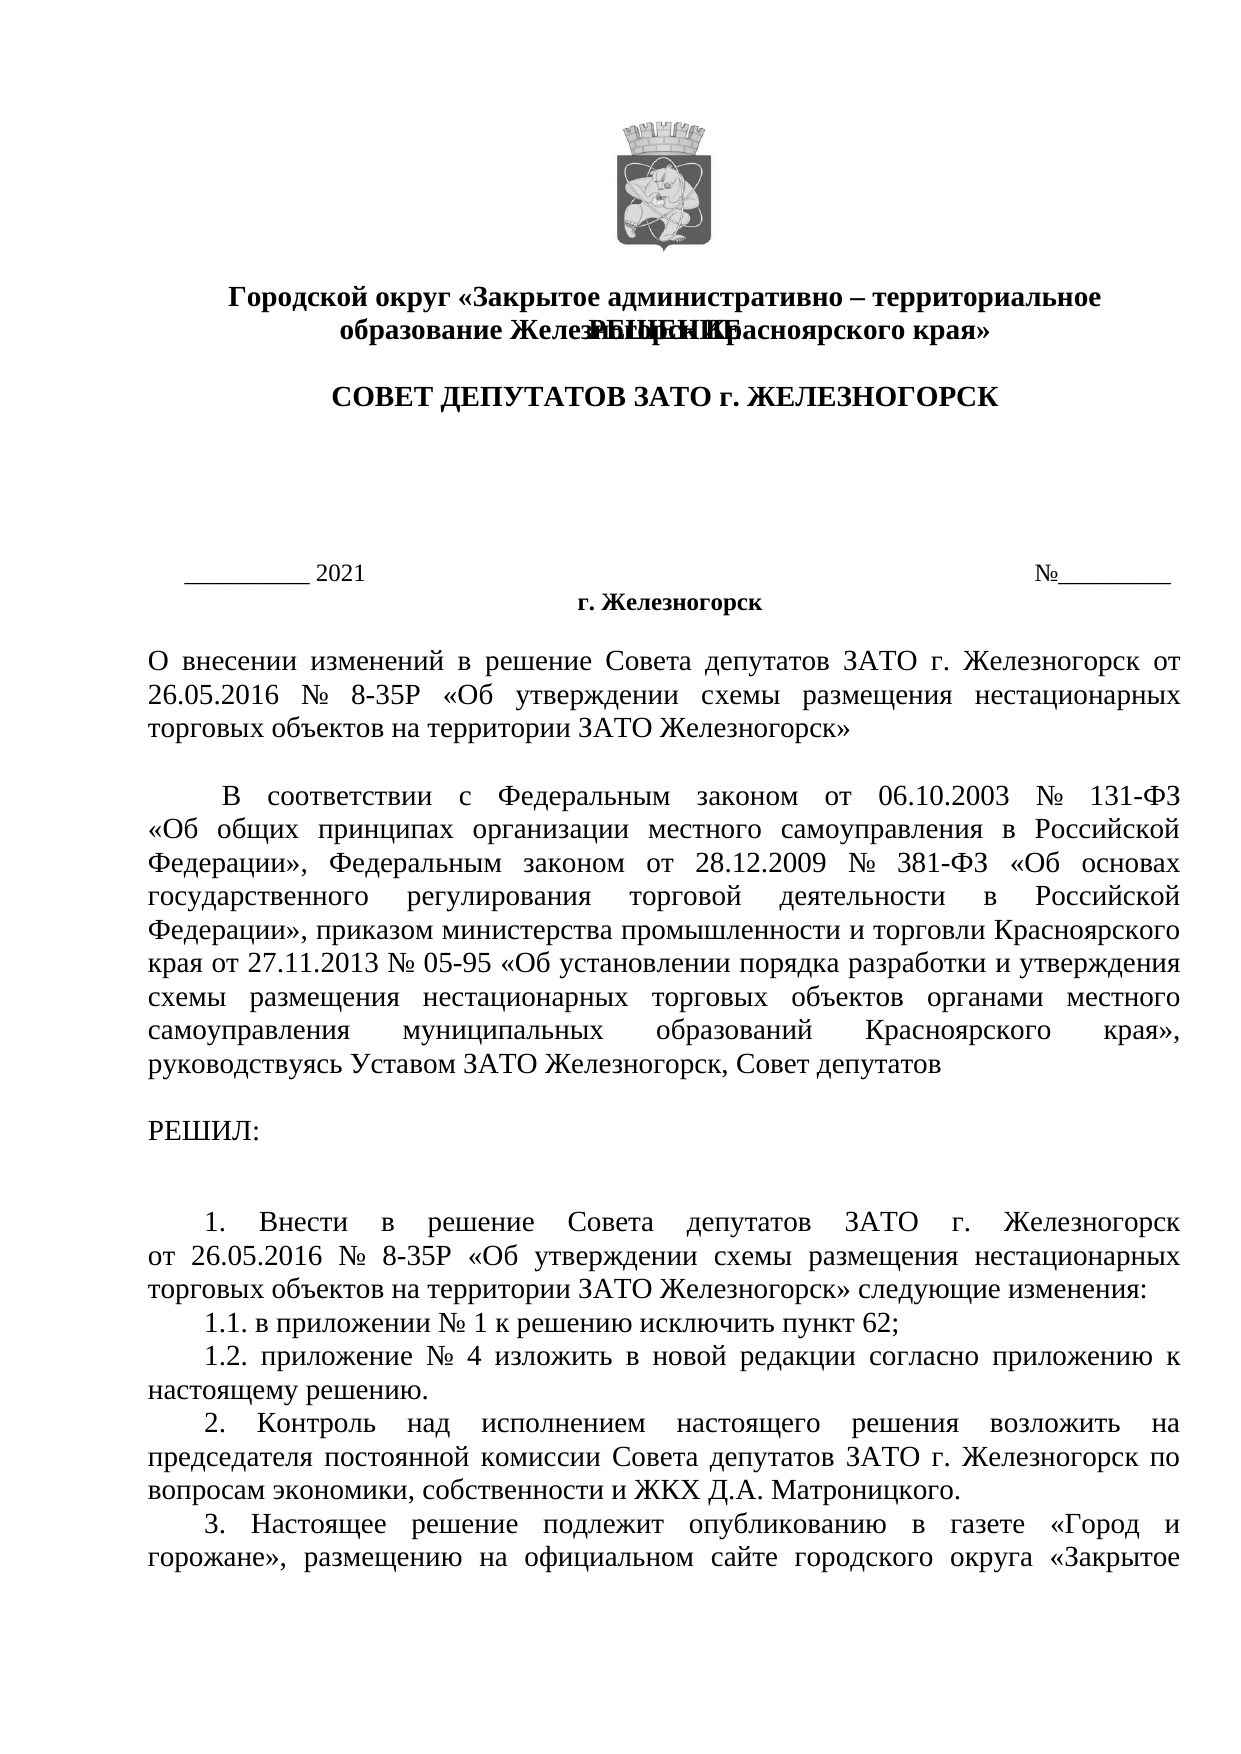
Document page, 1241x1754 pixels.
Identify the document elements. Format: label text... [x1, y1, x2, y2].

subtitle СОВЕТ ДЕПУТАТОВ ЗАТО г. ЖЕЛЕЗНОГОРСК [149, 379, 1180, 413]
text О внесении изменений в решение Совета депутатов ЗАТО г. Железногорск от 26.05.2016 № 8-35Р «Об утверждении схемы размещения нестационарных торговых объектов на территории ЗАТО Железногорск» [148, 567, 1181, 744]
text __________ 2021 №_________ [182, 558, 1173, 587]
text 2. Контроль над исполнением настоящего решения возложить на председателя постоянной комиссии Совета депутатов ЗАТО г. Железногорск по вопросам экономики, собственности и ЖКХ Д.А. Матроницкого. [148, 1405, 1181, 1506]
text РЕШИЛ: [148, 1113, 1181, 1147]
text 1. Внести в решение Совета депутатов ЗАТО г. Железногорск от 26.05.2016 № 8-35Р «Об утверждении схемы размещения нестационарных торговых объектов на территории ЗАТО Железногорск» следующие изменения: [148, 1204, 1181, 1305]
text РЕШЕНИЕ [149, 312, 1180, 346]
text г. Железногорск [123, 587, 1173, 616]
text Городской округ «Закрытое административно – территориальное образование Железногорск Красноярского края» [149, 279, 1180, 312]
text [148, 1506, 1181, 1573]
text 1.2. приложение № 4 изложить в новой редакции согласно приложению к настоящему решению. [148, 1338, 1181, 1405]
text В соответствии c Федеральным законом от 06.10.2003 № 131-ФЗ «Об общих принципах организации местного самоуправления в Российской Федерации», Федеральным законом от 28.12.2009 № 381-ФЗ «Об основах государственного регулирования торговой деятельности в Российской Федерации», приказом министерства промышленности и торговли Красноярского края от 27.11.2013 № 05-95 «Об установлении порядка разработки и утверждения схемы размещения нестационарных торговых объектов органами местного самоуправления муниципальных образований Красноярского края», руководствуясь Уставом ЗАТО Железногорск, Совет депутатов [148, 778, 1181, 1079]
text 1.1. в приложении № 1 к решению исключить пункт 62; [148, 1305, 1181, 1338]
